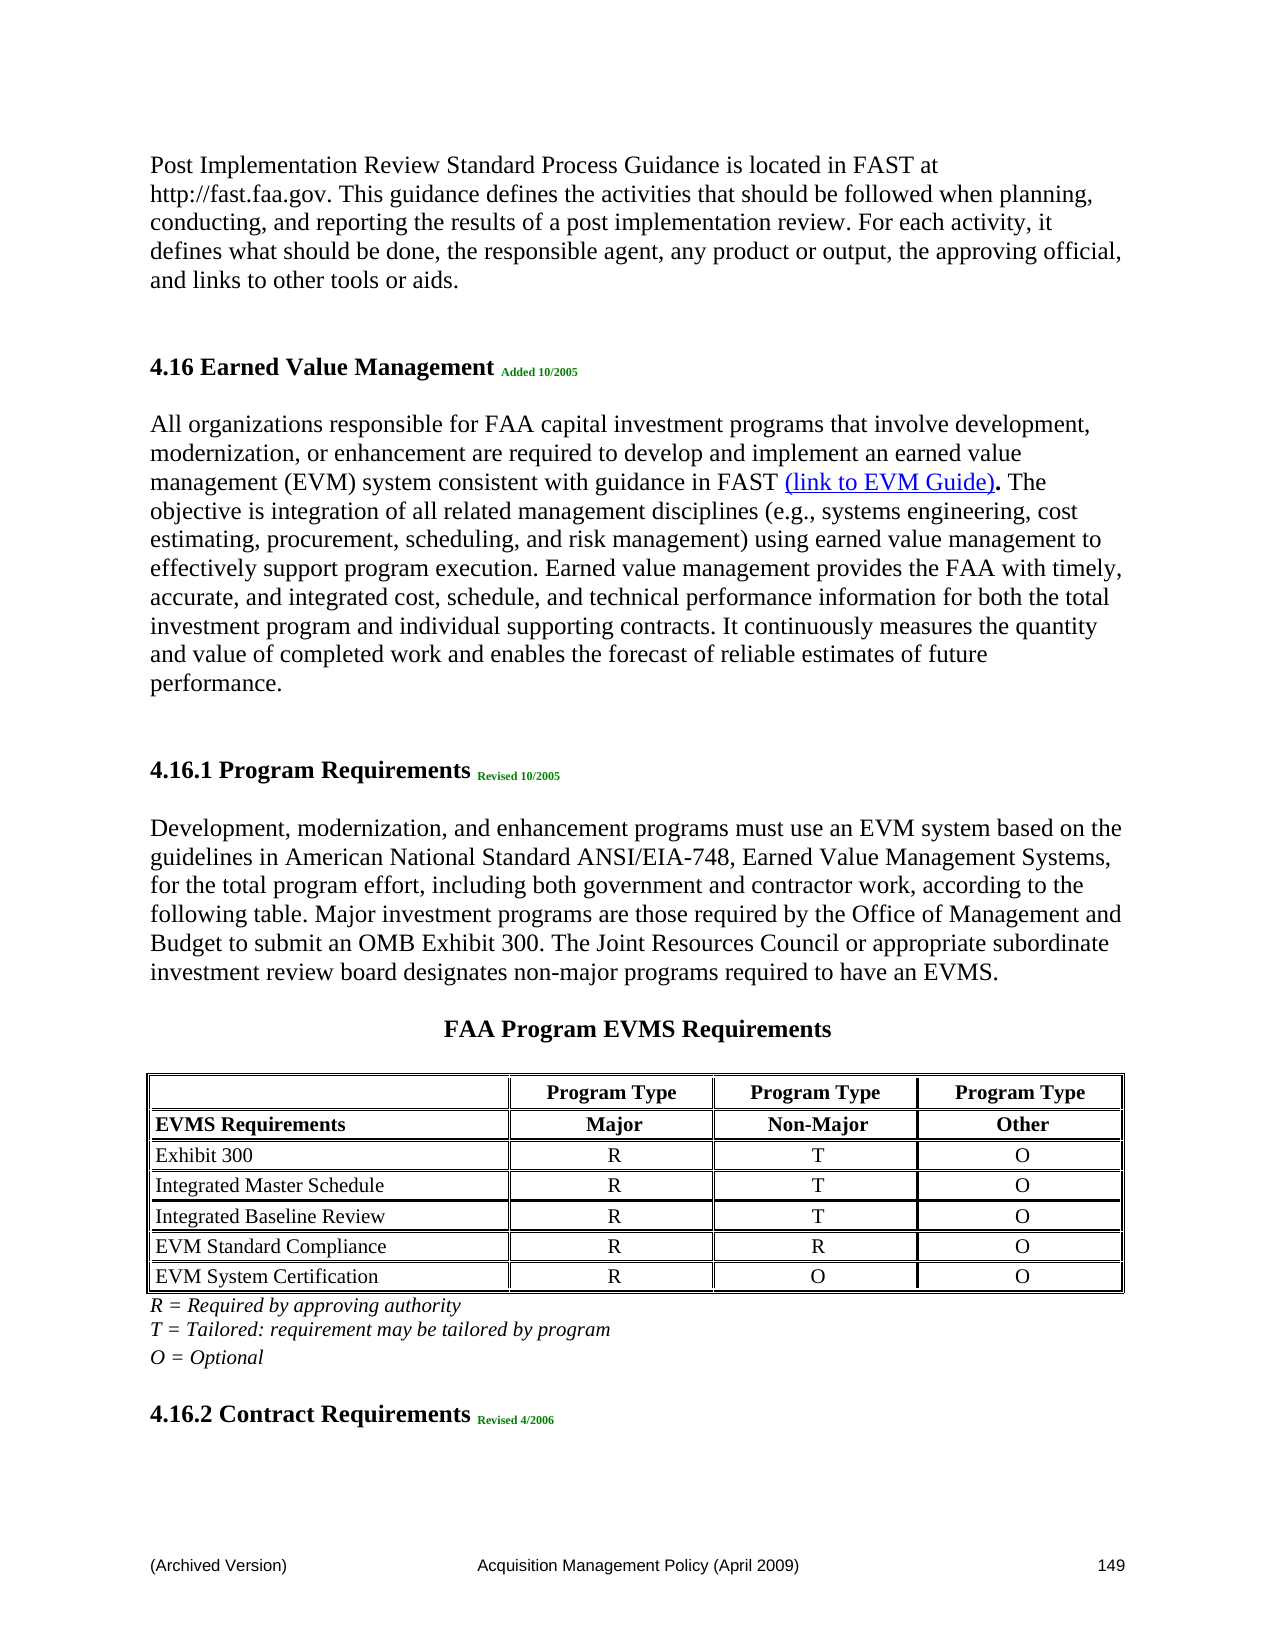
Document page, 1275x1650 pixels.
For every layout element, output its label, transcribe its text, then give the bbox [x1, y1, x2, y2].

table_cell T [715, 1202, 916, 1229]
table_cell R [511, 1172, 712, 1199]
table_cell R [510, 1263, 713, 1290]
table_cell Non-Major [715, 1111, 916, 1138]
table_cell R [511, 1202, 712, 1229]
text 4.16.2 Contract Requirements Revised 4/2006 [150, 1370, 1125, 1428]
text All organizations responsible for FAA capital investment programs that involve development, modernization, or enhancement are required to develop and implement an earned value management (EVM) system consistent with guidance in FAST (link to EVM Guide). The objective is integration of all related management disciplines (e.g., systems engineering, cost estimating, procurement, scheduling, and risk management) using earned value management to effectively support program execution. Earned value management provides the FAA with timely, accurate, and integrated cost, schedule, and technical performance information for both the total investment program and individual supporting contracts. It continuously measures the quantity and value of completed work and enables the forecast of reliable estimates of future performance. [150, 409, 1125, 697]
table_cell O [919, 1229, 1122, 1260]
table_cell Integrated Baseline Review [150, 1199, 508, 1229]
text Development, modernization, and enhancement programs must use an EVM system based on the guidelines in American National Standard ANSI/EIA-748, Earned Value Management Systems, for the total program effort, including both government and contractor work, according to the following table. Major investment programs are those required by the Office of Management and Budget to submit an OMB Exhibit 300. The Joint Resources Council or appropriate subordinate investment review board designates non-major programs required to have an EVMS. [150, 813, 1125, 985]
table_cell O [917, 1260, 1123, 1290]
table_header [150, 1076, 509, 1108]
table_cell EVM System Certification [148, 1260, 509, 1290]
table_cell Other [917, 1108, 1123, 1138]
text FAA Program EVMS Requirements [150, 1014, 1125, 1043]
table_cell T [715, 1172, 916, 1199]
text R = Required by approving authority T = Tailored: requirement may be tailored by program O = Optional [150, 1293, 1125, 1370]
table_cell R [715, 1233, 916, 1260]
table_cell Major [511, 1111, 712, 1138]
text Post Implementation Review Standard Process Guidance is located in FAST at http://fast.faa.gov. This guidance defines the activities that should be followed when planning, conducting, and reporting the results of a post implementation review. For each activity, it defines what should be done, the responsible agent, any product or output, the approving official, and links to other tools or aids. [150, 150, 1125, 294]
text 4.16.1 Program Requirements Revised 10/2005 [150, 726, 1125, 784]
text 4.16 Earned Value Management Added 10/2005 [150, 323, 1125, 380]
table_cell Exhibit 300 [150, 1138, 508, 1168]
table_cell O [919, 1199, 1121, 1229]
table_header Program Type [917, 1076, 1121, 1108]
table_cell EVM Standard Compliance [150, 1229, 508, 1260]
table_header Program Type [714, 1076, 917, 1108]
table_cell EVMS Requirements [148, 1108, 509, 1138]
table_cell O [714, 1263, 917, 1290]
table_cell O [919, 1138, 1122, 1168]
table_cell R [511, 1233, 712, 1260]
table_cell T [715, 1142, 916, 1168]
table_cell R [511, 1142, 712, 1168]
table_cell Integrated Master Schedule [150, 1169, 508, 1199]
table_header Program Type [510, 1076, 713, 1108]
table_cell O [919, 1169, 1122, 1199]
